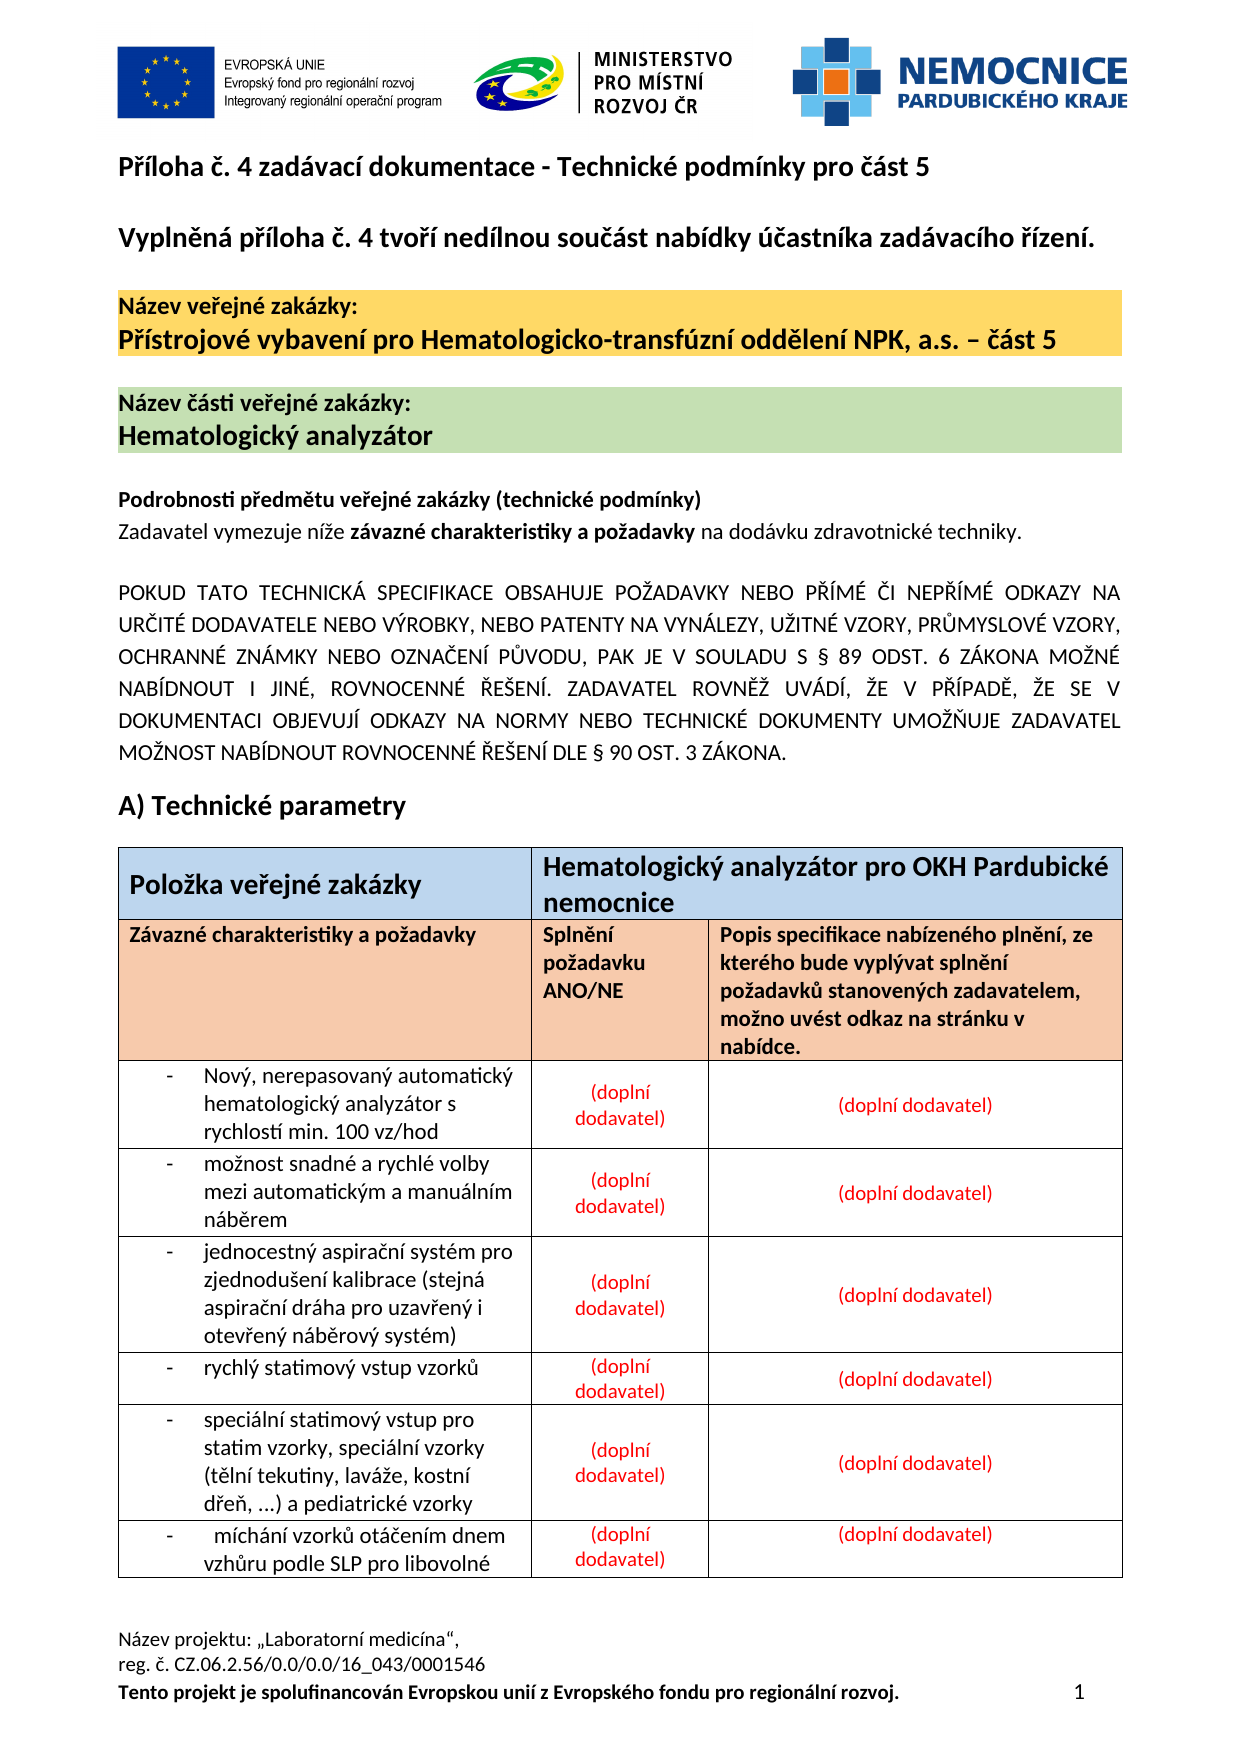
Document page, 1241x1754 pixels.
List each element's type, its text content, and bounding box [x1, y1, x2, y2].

table_cell rychlý statimový vstup vzorků [119, 1353, 531, 1404]
table_cell (doplní dodavatel) [532, 1149, 708, 1236]
table_cell Nový, nerepasovaný automatický hematologický analyzátor s rychlostí min. 100 vz/hod [119, 1061, 531, 1148]
table_cell (doplní dodavatel) [709, 1405, 1122, 1520]
text Vyplněná příloha č. 4 tvoří nedílnou součást nabídky účastníka zadávacího řízení. [118, 219, 1122, 254]
table_cell (doplní dodavatel) [709, 1237, 1122, 1352]
table_cell možnost snadné a rychlé volby mezi automatickým a manuálním náběrem [119, 1149, 531, 1236]
table_cell (doplní dodavatel) [532, 1237, 708, 1352]
table_cell Popis specifikace nabízeného plnění, ze kterého bude vyplývat splnění požadavků stanovených zadavatelem, možno uvést odkaz na stránku v nabídce. [709, 920, 1122, 1060]
text Příloha č. 4 zadávací dokumentace - Technické podmínky pro část 5 [118, 148, 1122, 183]
picture [791, 36, 1128, 127]
subtitle Hematologický analyzátor [118, 417, 1122, 453]
table_cell jednocestný aspirační systém pro zjednodušení kalibrace (stejná aspirační dráha pro uzavřený i otevřený náběrový systém) [119, 1237, 531, 1352]
table_header Hematologický analyzátor pro OKH Pardubické nemocnice [532, 848, 1122, 919]
subtitle A) Technické parametry [118, 787, 1122, 823]
table_cell (doplní dodavatel) [532, 1405, 708, 1520]
table_cell míchání vzorků otáčením dnem vzhůru podle SLP pro libovolné typy uzavřených náběrovek [119, 1521, 531, 1577]
text POKUD TATO TECHNICKÁ SPECIFIKACE OBSAHUJE POŽADAVKY NEBO PŘÍMÉ ČI NEPŘÍMÉ ODKAZY NA URČITÉ DODAVATELE NEBO VÝROBKY, NEBO PATENTY NA VYNÁLEZY, UŽITNÉ VZORY, PRŮMYSLOVÉ VZORY, OCHRANNÉ ZNÁMKY NEBO OZNAČENÍ PŮVODU, PAK JE V SOULADU S § 89 ODST. 6 ZÁKONA MOŽNÉ NABÍDNOUT I JINÉ, ROVNOCENNÉ ŘEŠENÍ. ZADAVATEL ROVNĚŽ UVÁDÍ, ŽE V PŘÍPADĚ, ŽE SE V DOKUMENTACI OBJEVUJÍ ODKAZY NA NORMY NEBO TECHNICKÉ DOKUMENTY UMOŽŇUJE ZADAVATEL MOŽNOST NABÍDNOUT ROVNOCENNÉ ŘEŠENÍ DLE § 90 OST. 3 ZÁKONA. [118, 578, 1122, 767]
table_cell Splnění požadavku ANO/NE [532, 920, 708, 1060]
table_cell (doplní dodavatel) [532, 1521, 708, 1577]
table_cell (doplní dodavatel) [709, 1149, 1122, 1236]
table_cell speciální statimový vstup pro statim vzorky, speciální vzorky (tělní tekutiny, laváže, kostní dřeň, ...) a pediatrické vzorky [119, 1405, 531, 1520]
table_cell (doplní dodavatel) [709, 1521, 1122, 1577]
table_cell (doplní dodavatel) [532, 1353, 708, 1404]
table_cell (doplní dodavatel) [532, 1061, 708, 1148]
table_cell Závazné charakteristiky a požadavky [119, 920, 531, 1060]
text Název veřejné zakázky: [118, 290, 1122, 321]
text Zadavatel vymezuje níže závazné charakteristiky a požadavky na dodávku zdravotnické techniky. [118, 517, 1122, 545]
picture [96, 22, 753, 142]
table_header Položka veřejné zakázky [119, 848, 531, 919]
text Podrobnosti předmětu veřejné zakázky (technické podmínky) [118, 485, 1122, 513]
text Název části veřejné zakázky: [118, 387, 1122, 417]
subtitle Přístrojové vybavení pro Hematologicko-transfúzní oddělení NPK, a.s. – část 5 [118, 321, 1122, 356]
table_cell (doplní dodavatel) [709, 1061, 1122, 1148]
table_cell (doplní dodavatel) [709, 1353, 1122, 1404]
